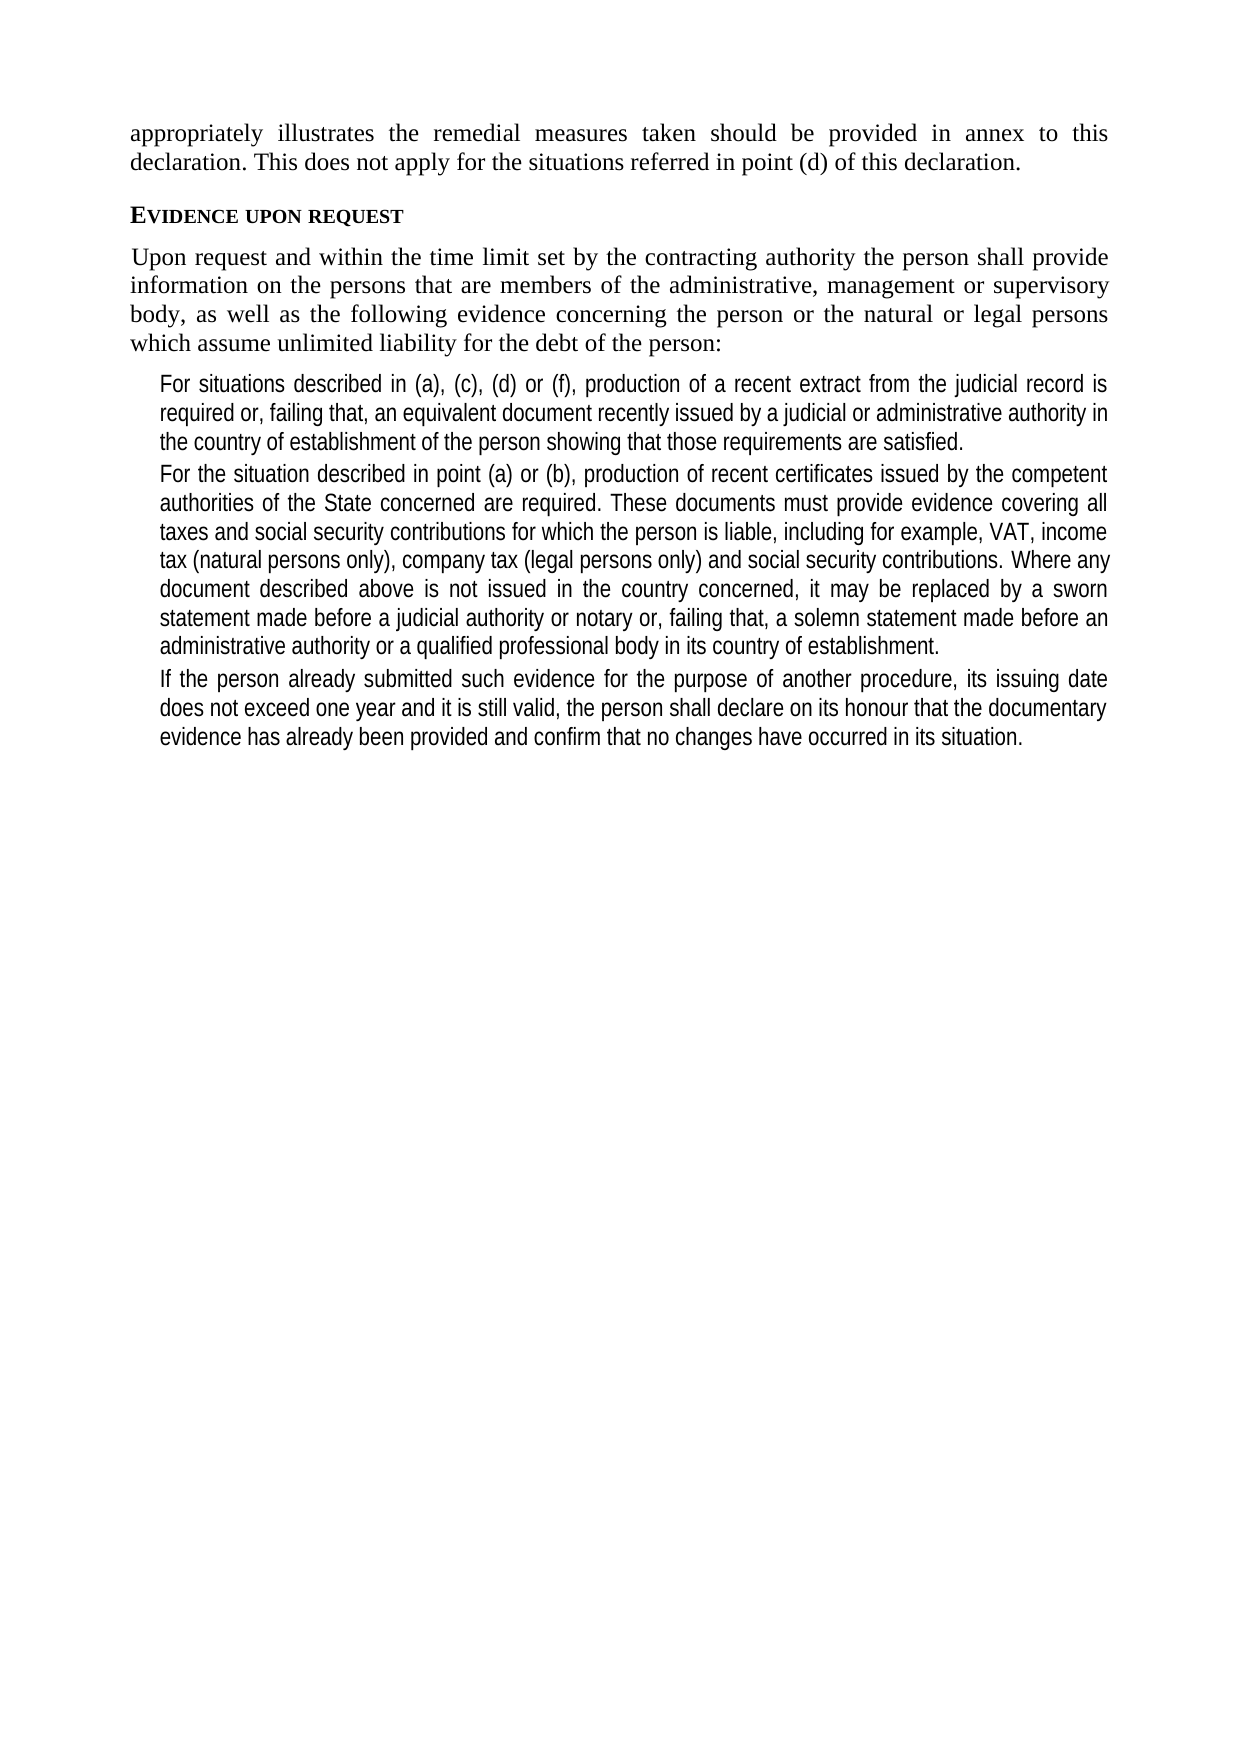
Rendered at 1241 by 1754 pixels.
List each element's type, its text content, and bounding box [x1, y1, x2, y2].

text If the person already submitted such evidence for the purpose of another procedure, its issuing date does not exceed one year and it is still valid, the person shall declare on its honour that the documentary evidence has already been provided and confirm that no changes have occurred in its situation. [159, 664, 1110, 750]
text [130, 118, 1110, 176]
text Upon request and within the time limit set by the contracting authority the person shall provide information on the persons that are members of the administrative, management or supervisory body, as well as the following evidence concerning the person or the natural or legal persons which assume unlimited liability for the debt of the person: [130, 242, 1110, 357]
text Evidence upon request [130, 201, 1110, 229]
text For the situation described in point (a) or (b), production of recent certificates issued by the competent authorities of the State concerned are required. These documents must provide evidence covering all taxes and social security contributions for which the person is liable, including for example, VAT, income tax (natural persons only), company tax (legal persons only) and social security contributions. Where any document described above is not issued in the country concerned, it may be replaced by a sworn statement made before a judicial authority or notary or, failing that, a solemn statement made before an administrative authority or a qualified professional body in its country of establishment. [159, 459, 1110, 660]
text For situations described in (a), (c), (d) or (f), production of a recent extract from the judicial record is required or, failing that, an equivalent document recently issued by a judicial or administrative authority in the country of establishment of the person showing that those requirements are satisfied. [159, 369, 1110, 455]
